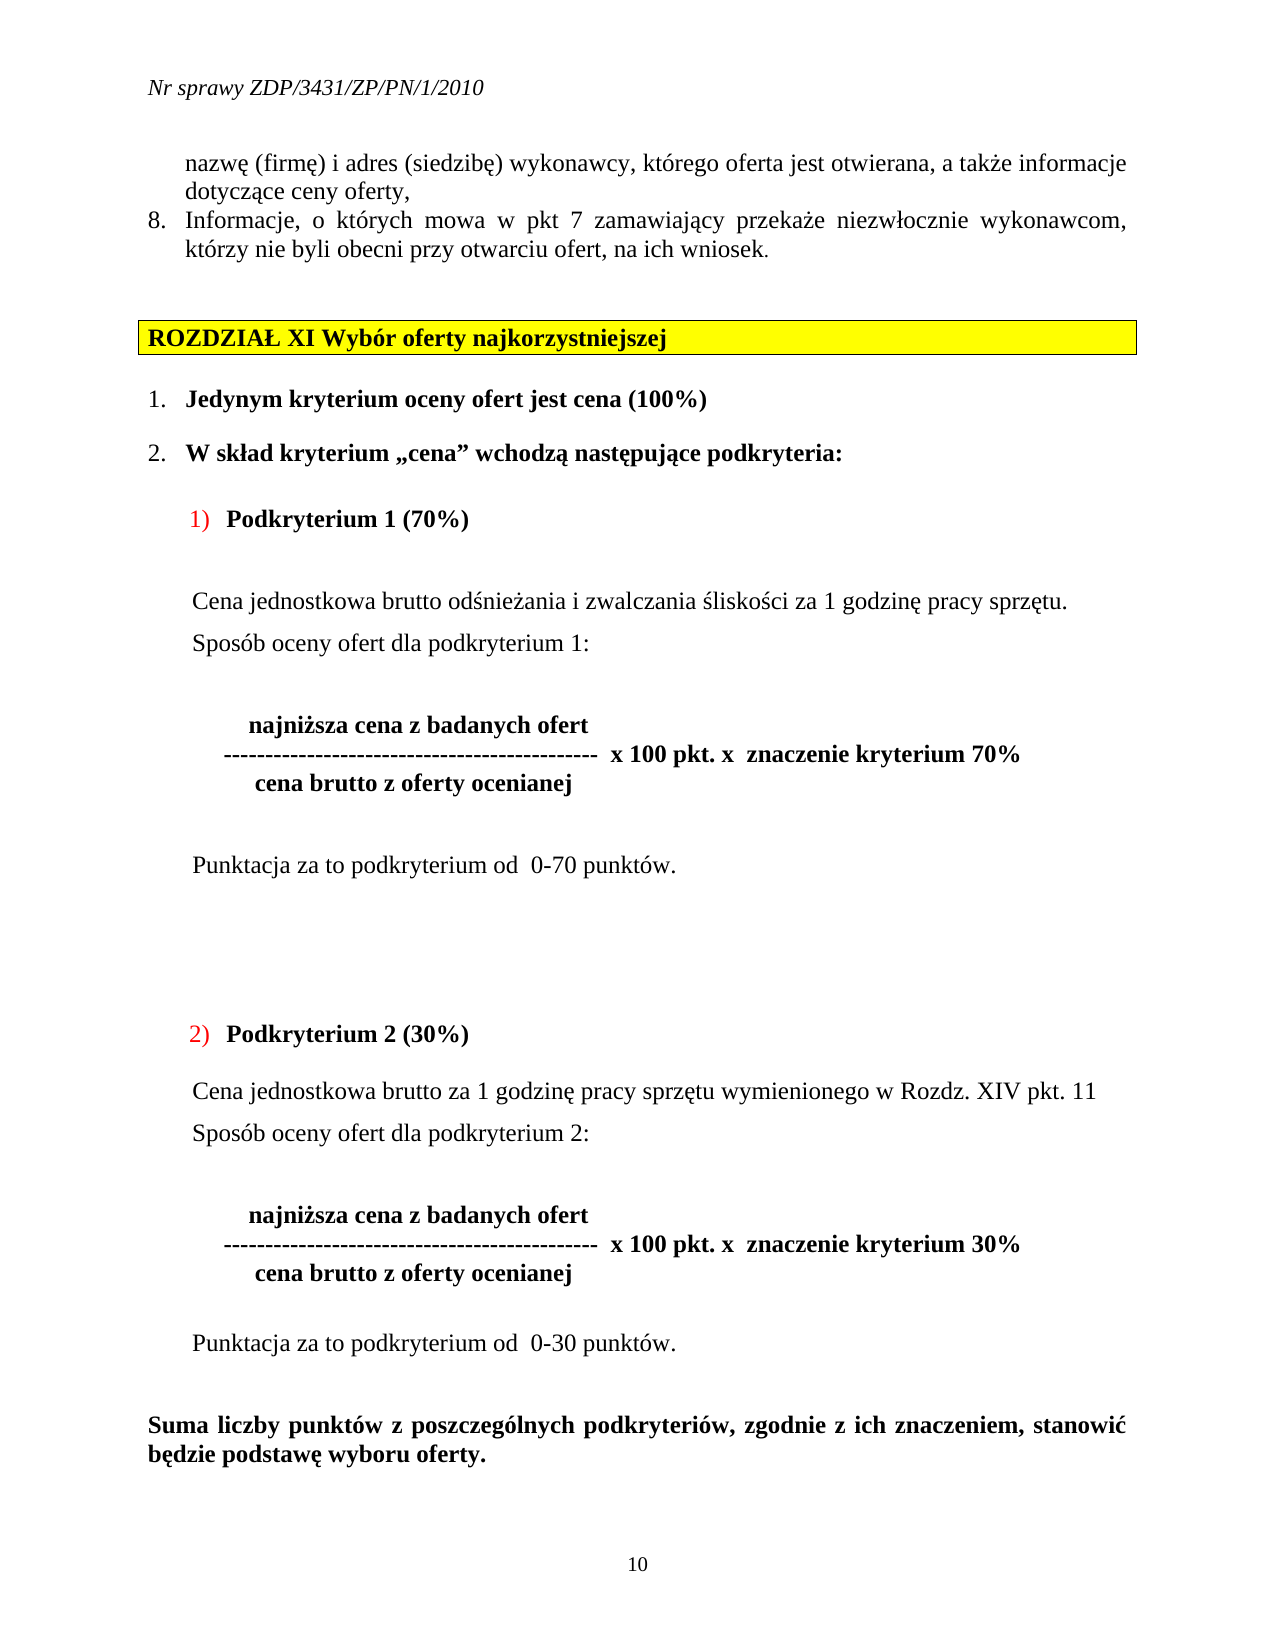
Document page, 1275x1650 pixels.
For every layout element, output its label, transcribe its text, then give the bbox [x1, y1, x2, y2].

text najniższa cena z badanych ofert [148, 710, 1127, 739]
text Sposób oceny ofert dla podkryterium 1: [148, 628, 1127, 656]
text Sposób oceny ofert dla podkryterium 2: [148, 1118, 1127, 1146]
text Cena jednostkowa brutto za 1 godzinę pracy sprzętu wymienionego w Rozdz. XIV pkt. 11 [189, 1076, 1127, 1105]
text cena brutto z oferty ocenianej [148, 1258, 1127, 1286]
text Punktacja za to podkryterium od 0-30 punktów. [148, 1328, 1127, 1356]
text najniższa cena z badanych ofert [148, 1200, 1127, 1229]
list Podkryterium 2 (30%) [189, 1019, 1127, 1048]
text cena brutto z oferty ocenianej [148, 768, 1127, 796]
list Podkryterium 1 (70%) [189, 504, 1127, 533]
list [148, 148, 1127, 205]
text --------------------------------------------- x 100 pkt. x znaczenie kryterium 70% [148, 739, 1127, 768]
list Jedynym kryterium oceny ofert jest cena (100%) [148, 384, 1127, 413]
list W skład kryterium „cena” wchodzą następujące podkryteria: [148, 438, 1127, 466]
text Punktacja za to podkryterium od 0-70 punktów. [148, 850, 1127, 879]
list Informacje, o których mowa w pkt 7 zamawiający przekaże niezwłocznie wykonawcom, którzy nie byli obecni przy otwarciu ofert, na ich wniosek. [148, 205, 1127, 263]
text --------------------------------------------- x 100 pkt. x znaczenie kryterium 30% [148, 1229, 1127, 1258]
text Cena jednostkowa brutto odśnieżania i zwalczania śliskości za 1 godzinę pracy sprzętu. [148, 586, 1127, 615]
text Suma liczby punktów z poszczególnych podkryteriów, zgodnie z ich znaczeniem, stanowić będzie podstawę wyboru oferty. [148, 1410, 1127, 1468]
subtitle ROZDZIAŁ XI Wybór oferty najkorzystniejszej [139, 321, 1136, 354]
